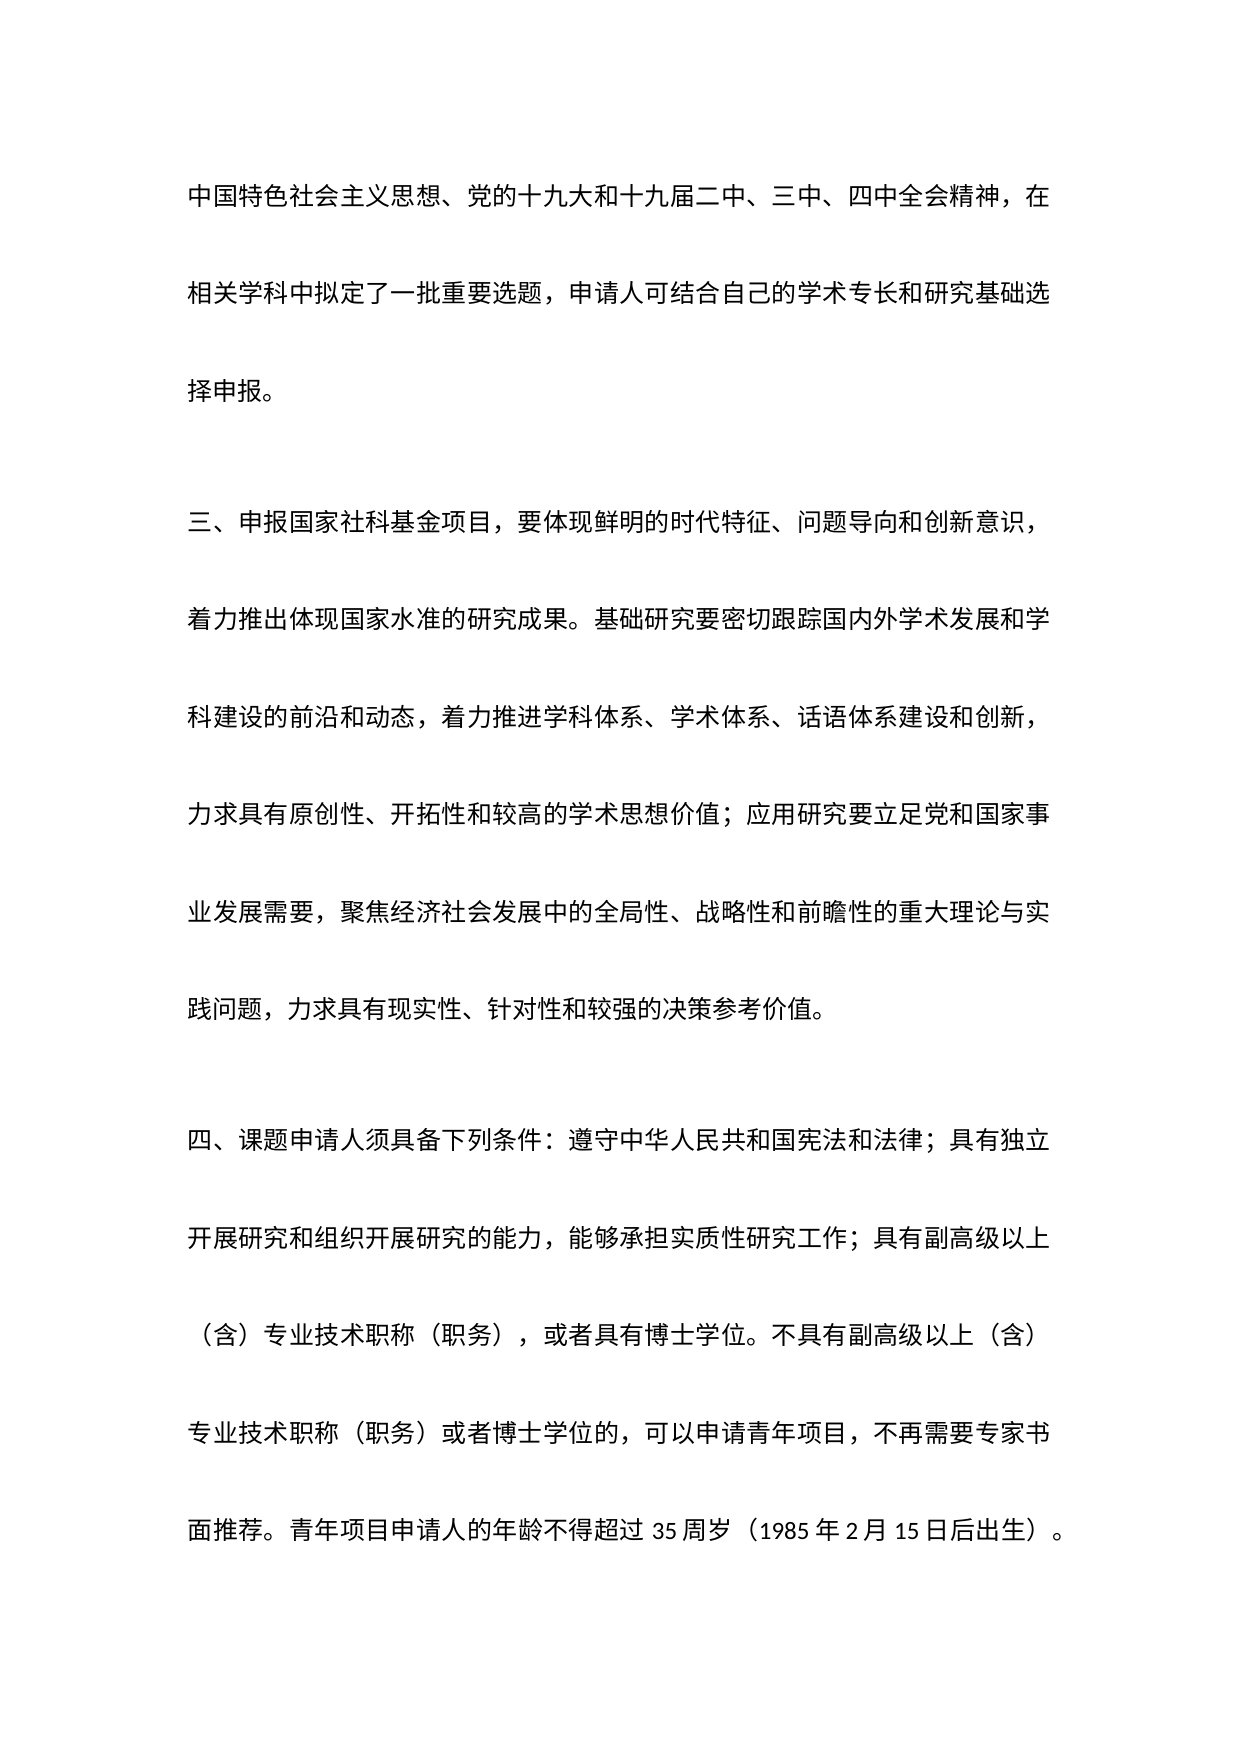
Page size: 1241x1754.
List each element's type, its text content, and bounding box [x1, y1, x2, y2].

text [187, 1106, 1053, 1561]
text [187, 162, 1053, 422]
text 三、申报国家社科基金项目，要体现鲜明的时代特征、问题导向和创新意识，着力推出体现国家水准的研究成果。基础研究要密切跟踪国内外学术发展和学科建设的前沿和动态，着力推进学科体系、学术体系、话语体系建设和创新，力求具有原创性、开拓性和较高的学术思想价值；应用研究要立足党和国家事业发展需要，聚焦经济社会发展中的全局性、战略性和前瞻性的重大理论与实践问题，力求具有现实性、针对性和较强的决策参考价值。 [187, 488, 1053, 1040]
